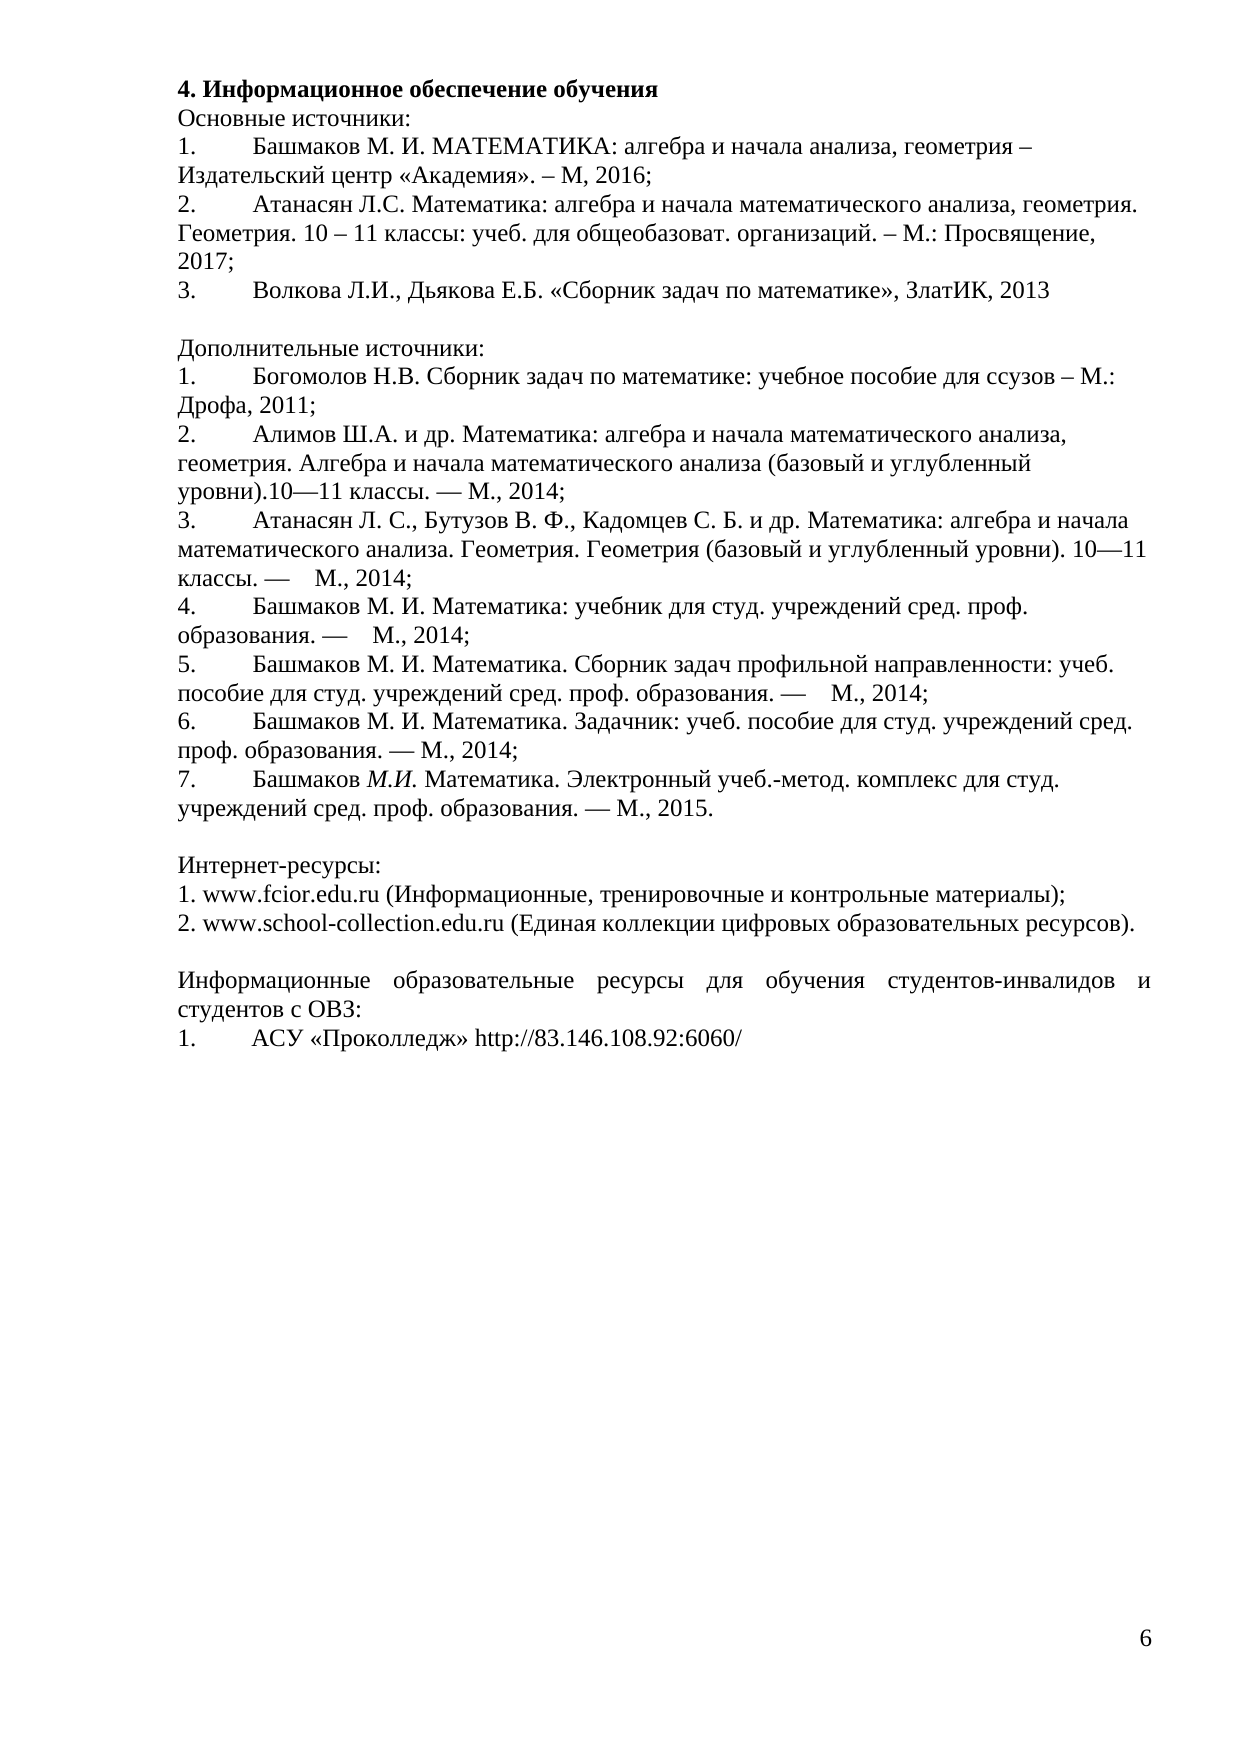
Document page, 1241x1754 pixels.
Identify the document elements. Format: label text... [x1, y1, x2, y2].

list АСУ «Проколледж» http://83.146.108.92:6060/ [177, 1023, 1152, 1051]
list Алимов Ш.А. и др. Математика: алгебра и начала математического анализа, геометрия. Алгебра и начала математического анализа (базовый и углубленный уровни).10—11 классы. — М., 2014; [177, 419, 1152, 505]
list Богомолов Н.В. Сборник задач по математике: учебное пособие для ссузов – М.: Дрофа, 2011; [177, 361, 1152, 419]
list Башмаков М. И. Математика: учебник для студ. учреждений сред. проф. образования. — М., 2014; [177, 591, 1152, 649]
text 2. www.school-collection.edu.ru (Единая коллекции цифровых образовательных ресурсов). [177, 908, 1152, 936]
text Информационные образовательные ресурсы для обучения студентов-инвалидов и студентов с ОВЗ: [177, 965, 1152, 1023]
list Башмаков М. И. Математика. Сборник задач профильной направленности: учеб. пособие для студ. учреждений сред. проф. образования. — М., 2014; [177, 649, 1152, 706]
list Башмаков М. И. МАТЕМАТИКА: алгебра и начала анализа, геометрия – Издательский центр «Академия». – М, 2016; [177, 131, 1152, 189]
text Дополнительные источники: [177, 333, 1152, 361]
text Интернет-ресурсы: [177, 850, 1152, 879]
list Волкова Л.И., Дьякова Е.Б. «Сборник задач по математике», ЗлатИК, 2013 [177, 275, 1152, 304]
list Башмаков М. И. Математика. Задачник: учеб. пособие для студ. учреждений сред. проф. образования. — М., 2014; [177, 706, 1152, 764]
list Башмаков М.И. Математика. Электронный учеб.-метод. комплекс для студ. учреждений сред. проф. образования. — М., 2015. [177, 764, 1152, 821]
list Атанасян Л.С. Математика: алгебра и начала математического анализа, геометрия. Геометрия. 10 – 11 классы: учеб. для общеобазоват. организаций. – М.: Просвящение, 2017; [177, 189, 1152, 275]
list Атанасян Л. С., Бутузов В. Ф., Кадомцев С. Б. и др. Математика: алгебра и начала математического анализа. Геометрия. Геометрия (базовый и углубленный уровни). 10—11 классы. — М., 2014; [177, 505, 1152, 591]
subtitle 4. Информационное обеспечение обучения [177, 74, 1152, 103]
text Основные источники: [177, 103, 1152, 131]
text 1. www.fcior.edu.ru (Информационные, тренировочные и контрольные материалы); [177, 879, 1152, 908]
